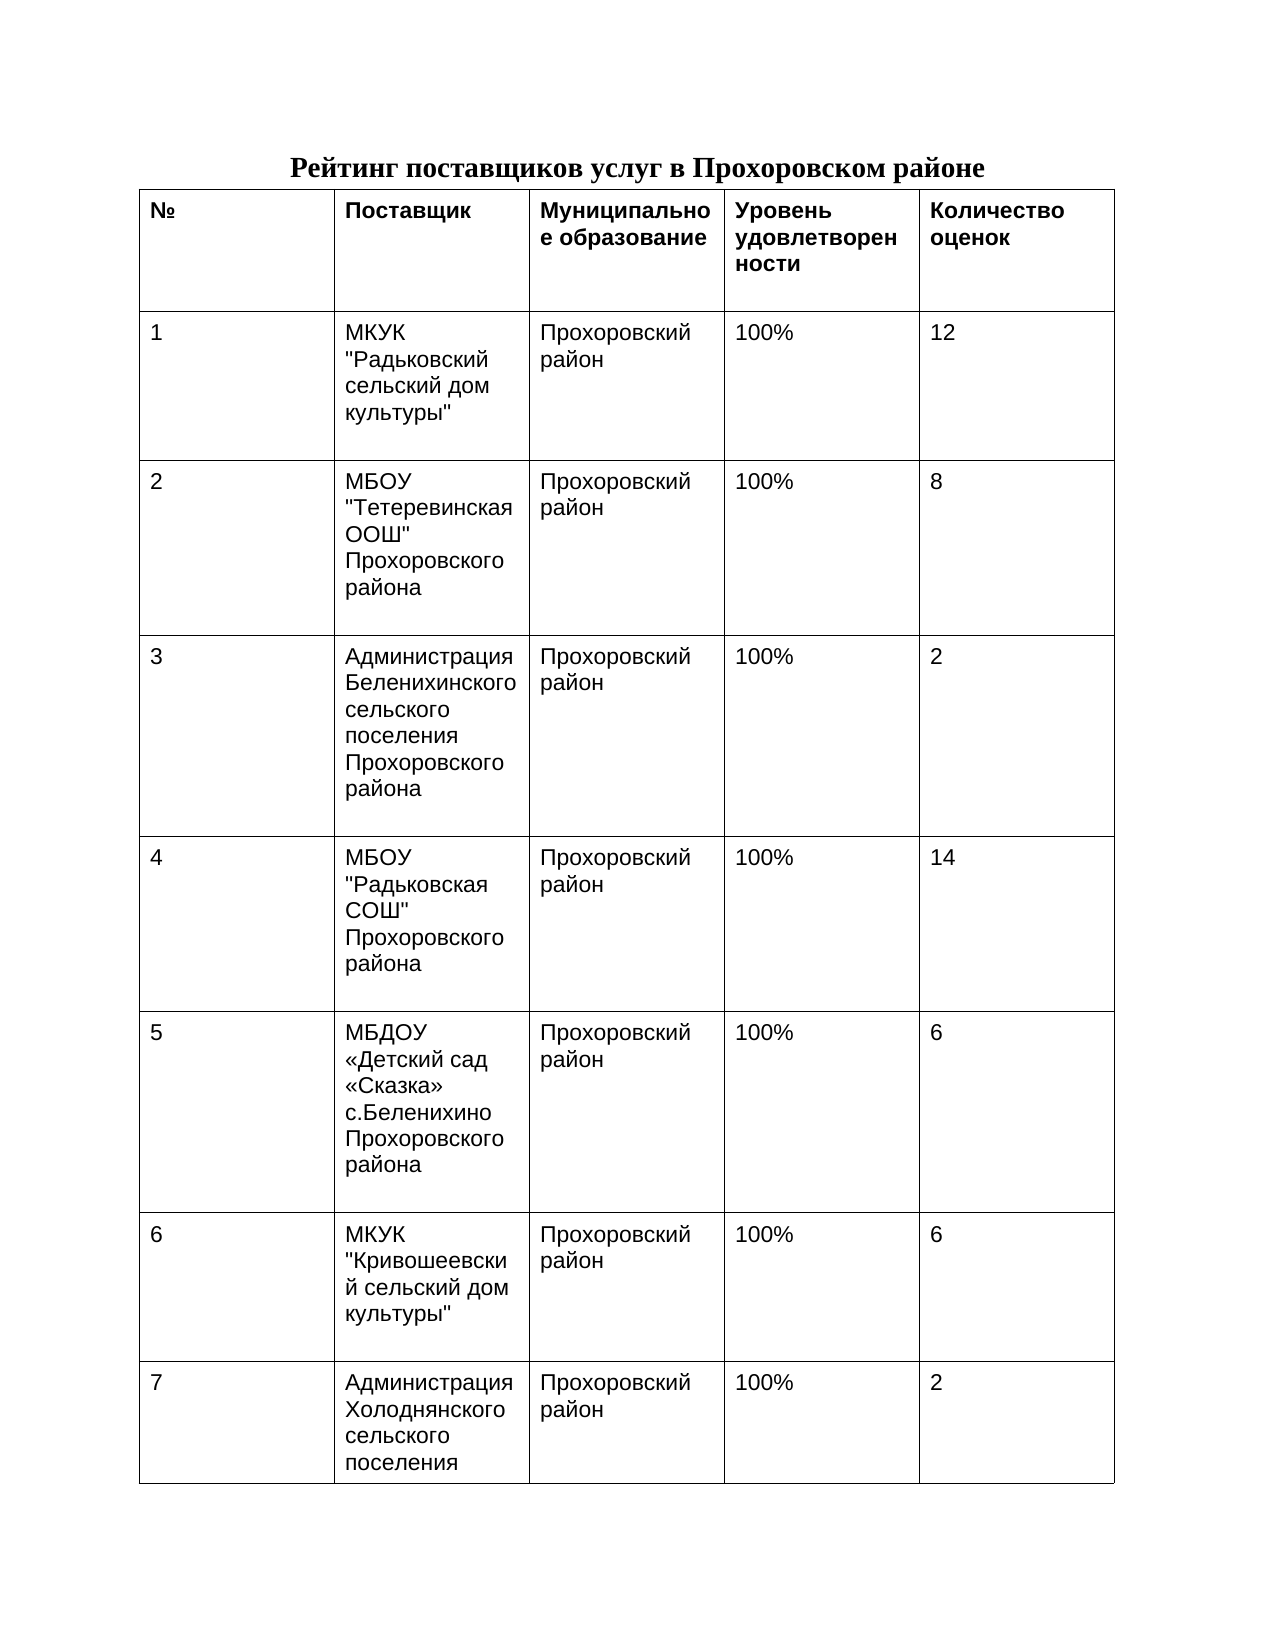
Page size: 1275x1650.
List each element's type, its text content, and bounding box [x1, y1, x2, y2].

table_cell МБОУ "Тетеревинская ООШ" Прохоровского района [335, 461, 529, 634]
table_header Поставщик [335, 190, 529, 311]
table_cell 7 [140, 1362, 334, 1483]
table_header Количество оценок [920, 190, 1114, 311]
table_cell МКУК "Кривошеевский сельский дом культуры" [335, 1213, 529, 1361]
table_cell Прохоровский район [530, 1213, 724, 1361]
table_cell 2 [140, 461, 334, 634]
table_cell 4 [140, 837, 334, 1011]
table_header Муниципальное образование [530, 190, 724, 311]
table_cell 2 [920, 1362, 1114, 1483]
table_cell 1 [140, 312, 334, 459]
table_cell 100% [725, 461, 919, 634]
table_cell Прохоровский район [530, 461, 724, 634]
table_cell 6 [920, 1213, 1114, 1361]
table_cell 5 [140, 1012, 334, 1212]
table_cell 3 [140, 636, 334, 836]
table_cell МБОУ "Радьковская СОШ" Прохоровского района [335, 837, 529, 1011]
table_cell 100% [725, 312, 919, 459]
table_header № [140, 190, 334, 311]
table_cell 12 [920, 312, 1114, 459]
table_cell Прохоровский район [530, 837, 724, 1011]
table_cell 100% [725, 837, 919, 1011]
table_cell 100% [725, 1362, 919, 1483]
table_cell МКУК "Радьковский сельский дом культуры" [335, 312, 529, 459]
table_cell 100% [725, 1213, 919, 1361]
table_cell Прохоровский район [530, 1362, 724, 1483]
table_cell Прохоровский район [530, 636, 724, 836]
text Рейтинг поставщиков услуг в Прохоровском районе [150, 150, 1125, 183]
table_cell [335, 1362, 529, 1483]
table_cell Администрация Беленихинского сельского поселения Прохоровского района [335, 636, 529, 836]
table_header Уровень удовлетворенности [725, 190, 919, 311]
table_cell 14 [920, 837, 1114, 1011]
table_cell 2 [920, 636, 1114, 836]
table_cell Прохоровский район [530, 1012, 724, 1212]
table_cell Прохоровский район [530, 312, 724, 459]
table_cell 100% [725, 1012, 919, 1212]
table_cell 6 [140, 1213, 334, 1361]
table_cell 100% [725, 636, 919, 836]
table_cell МБДОУ «Детский сад «Сказка» с.Беленихино Прохоровского района [335, 1012, 529, 1212]
table_cell 8 [920, 461, 1114, 634]
table_cell 6 [920, 1012, 1114, 1212]
